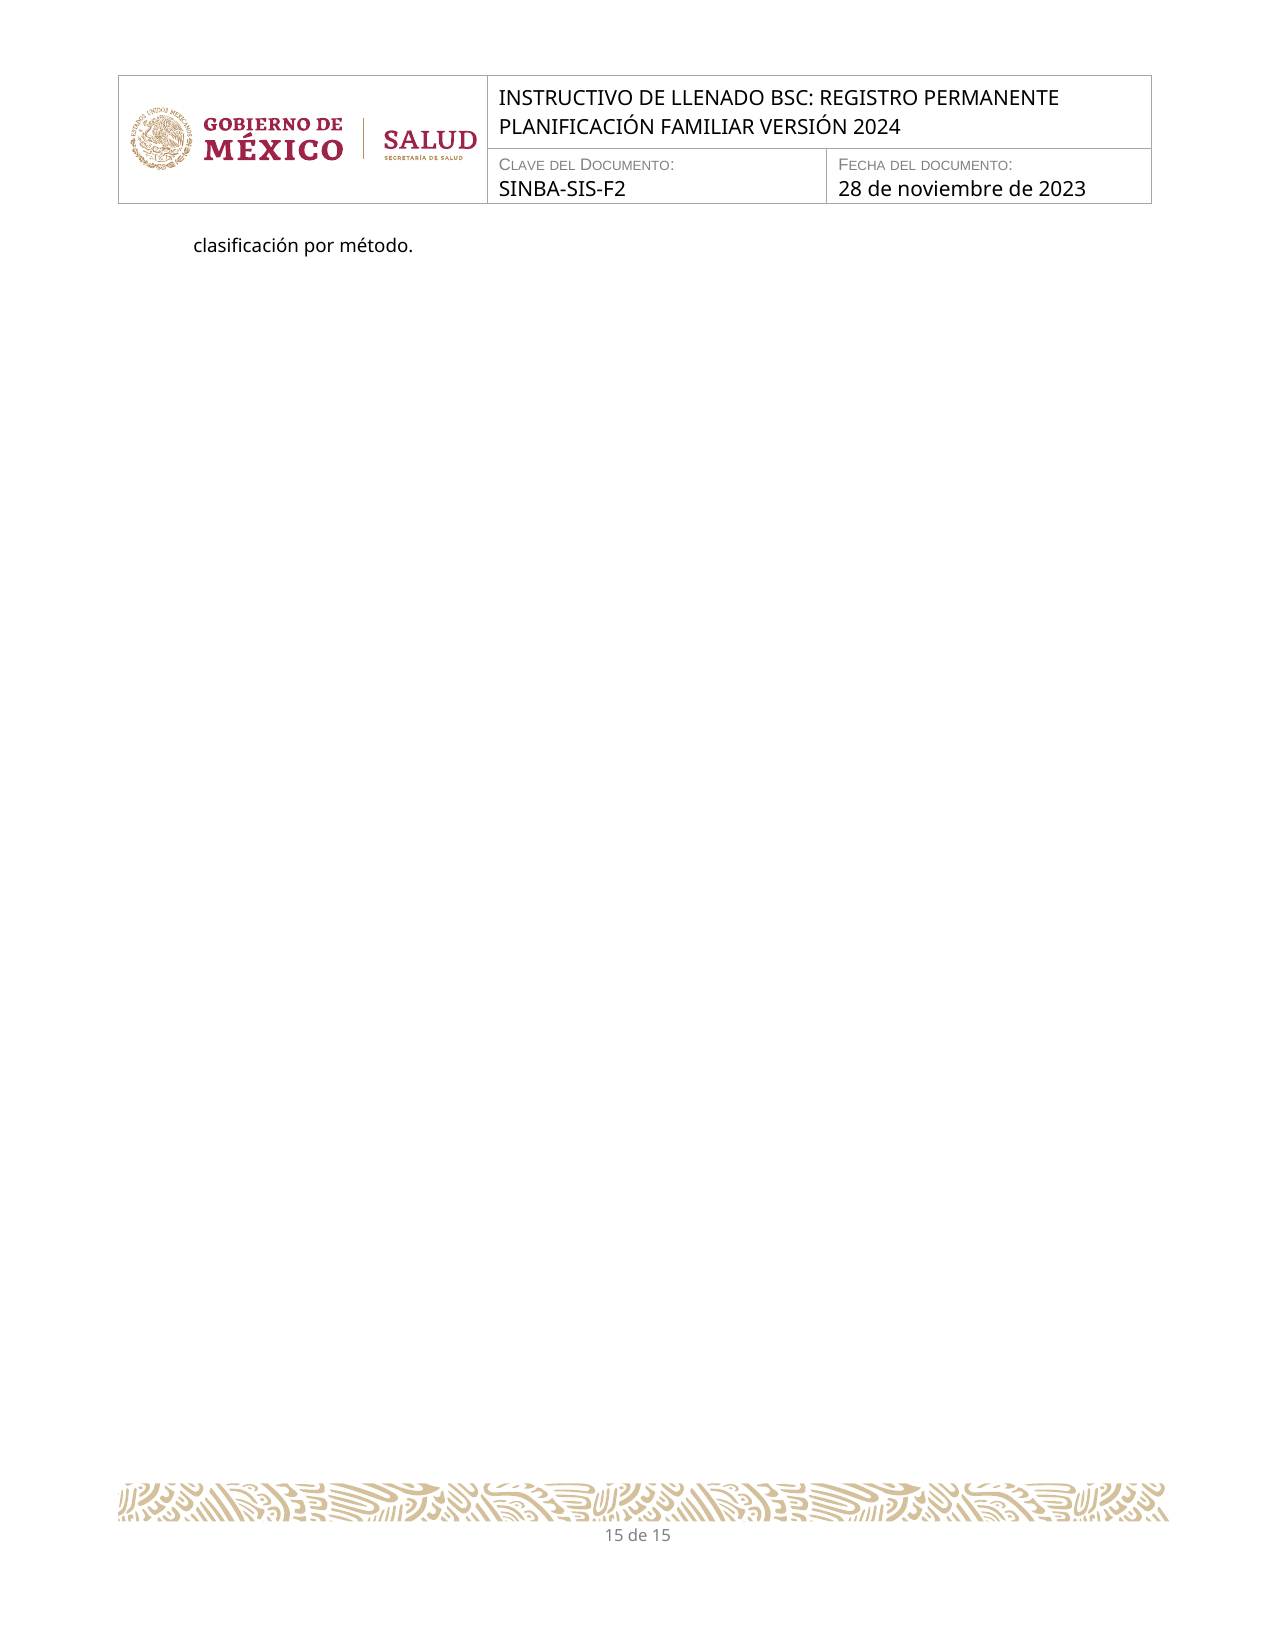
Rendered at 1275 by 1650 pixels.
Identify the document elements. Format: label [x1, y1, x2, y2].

list [156, 232, 1157, 258]
